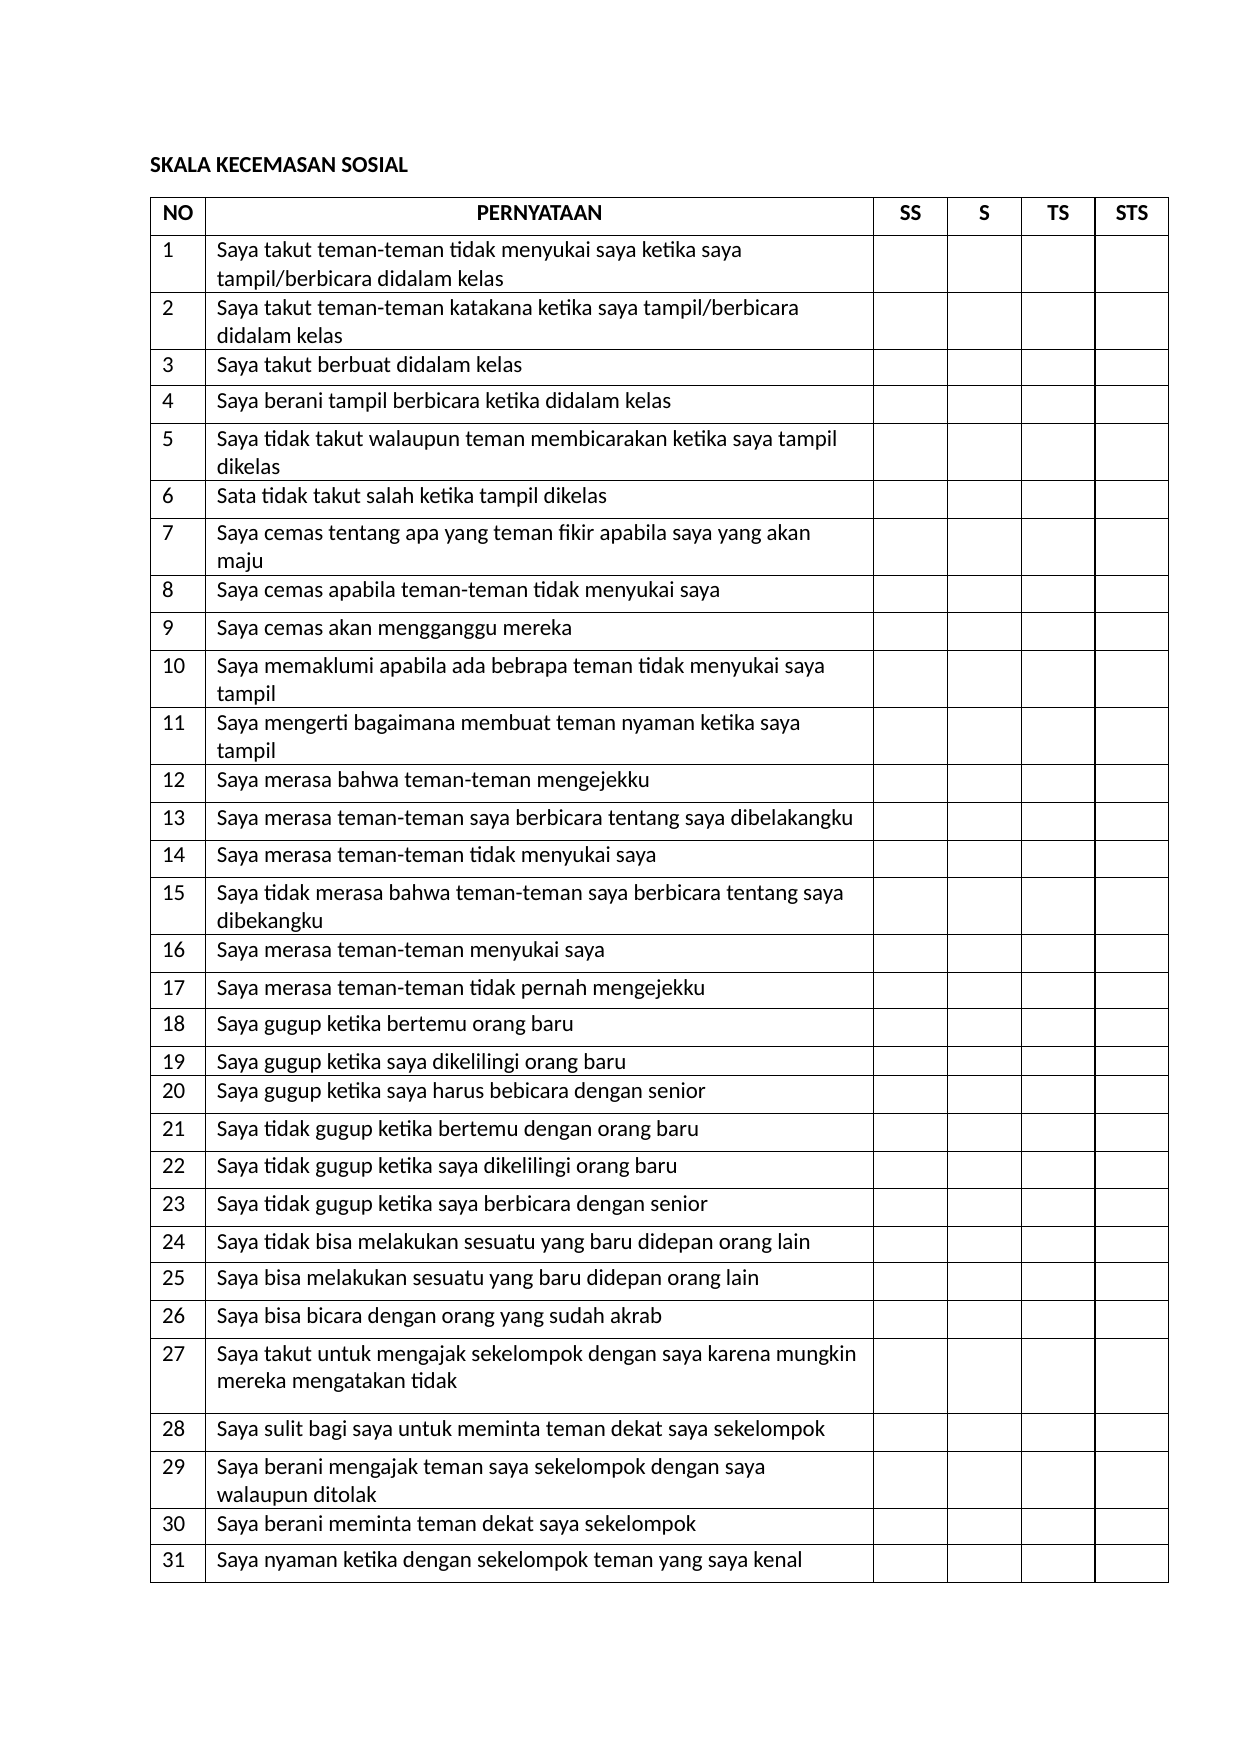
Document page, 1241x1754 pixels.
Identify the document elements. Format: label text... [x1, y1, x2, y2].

table_cell [948, 613, 1021, 650]
table_cell [1022, 1152, 1094, 1188]
table_cell Saya memaklumi apabila ada bebrapa teman tidak menyukai saya tampil [206, 651, 873, 707]
table_cell Saya cemas akan mengganggu mereka [206, 613, 873, 650]
table_header STS [1096, 198, 1168, 234]
table_cell 13 [151, 803, 205, 839]
table_cell [1096, 1509, 1168, 1544]
table_cell Saya mengerti bagaimana membuat teman nyaman ketika saya tampil [206, 708, 873, 764]
table_cell [1096, 1047, 1168, 1075]
table_cell [874, 1009, 947, 1046]
table_cell [874, 651, 947, 707]
table_cell [948, 1047, 1021, 1075]
table_cell [948, 424, 1021, 480]
table_cell [948, 1339, 1021, 1413]
table_cell [1022, 708, 1094, 764]
table_cell [1096, 424, 1168, 480]
table_cell Saya gugup ketika saya dikelilingi orang baru [206, 1047, 873, 1075]
table_cell [948, 1452, 1021, 1508]
table_cell 31 [151, 1545, 205, 1582]
table_header PERNYATAAN [206, 198, 873, 234]
table_cell [1022, 1076, 1094, 1113]
table_cell [874, 424, 947, 480]
table_cell [1096, 1263, 1168, 1300]
table_cell [1022, 350, 1094, 385]
table_cell [948, 765, 1021, 802]
table_cell [948, 973, 1021, 1008]
table_cell [1022, 1227, 1094, 1262]
table_cell [1096, 878, 1168, 934]
table_cell [874, 1076, 947, 1113]
table_cell [948, 1009, 1021, 1046]
table_cell [874, 1414, 947, 1451]
table_cell [874, 708, 947, 764]
table_cell [874, 1227, 947, 1262]
table_header NO [151, 198, 205, 234]
table_cell [874, 1114, 947, 1151]
table_cell Saya nyaman ketika dengan sekelompok teman yang saya kenal [206, 1545, 873, 1582]
table_cell [1096, 1545, 1168, 1582]
table_cell [1022, 1301, 1094, 1338]
table_cell Saya takut berbuat didalam kelas [206, 350, 873, 385]
table_cell 7 [151, 519, 205, 574]
table_cell Sata tidak takut salah ketika tampil dikelas [206, 481, 873, 517]
table_cell 3 [151, 350, 205, 385]
table_header TS [1022, 198, 1094, 234]
table_cell [1022, 576, 1094, 612]
table_cell Saya berani meminta teman dekat saya sekelompok [206, 1509, 873, 1544]
table_cell [1096, 1009, 1168, 1046]
table_cell Saya takut teman-teman katakana ketika saya tampil/berbicara didalam kelas [206, 293, 873, 349]
table_cell 16 [151, 935, 205, 972]
table_cell [1096, 1339, 1168, 1413]
table_cell [1096, 1301, 1168, 1338]
table_cell [1022, 1009, 1094, 1046]
table_cell [1096, 1152, 1168, 1188]
table_cell [1096, 1189, 1168, 1226]
table_cell [874, 1152, 947, 1188]
table_cell [948, 576, 1021, 612]
table_cell Saya cemas tentang apa yang teman fikir apabila saya yang akan maju [206, 519, 873, 574]
table_cell [1096, 935, 1168, 972]
table_cell [948, 293, 1021, 349]
table_cell [948, 651, 1021, 707]
table_cell 2 [151, 293, 205, 349]
table_cell [948, 1414, 1021, 1451]
table_cell 14 [151, 841, 205, 877]
table_cell [948, 935, 1021, 972]
table_cell 15 [151, 878, 205, 934]
table_cell [1096, 1114, 1168, 1151]
table_cell [948, 841, 1021, 877]
table_header SS [874, 198, 947, 234]
table_cell 27 [151, 1339, 205, 1413]
table_cell [874, 878, 947, 934]
table_cell [1096, 350, 1168, 385]
table_cell Saya gugup ketika bertemu orang baru [206, 1009, 873, 1046]
table_cell [874, 236, 947, 292]
table_cell Saya berani mengajak teman saya sekelompok dengan saya walaupun ditolak [206, 1452, 873, 1508]
table_cell [948, 878, 1021, 934]
table_cell [948, 803, 1021, 839]
table_cell Saya gugup ketika saya harus bebicara dengan senior [206, 1076, 873, 1113]
table_cell [1022, 1114, 1094, 1151]
table_cell Saya bisa melakukan sesuatu yang baru didepan orang lain [206, 1263, 873, 1300]
table_cell [1022, 1339, 1094, 1413]
table_cell [874, 1263, 947, 1300]
table_cell [1022, 1263, 1094, 1300]
table_cell Saya tidak takut walaupun teman membicarakan ketika saya tampil dikelas [206, 424, 873, 480]
table_cell [1022, 803, 1094, 839]
table_cell [1096, 576, 1168, 612]
table_cell [1022, 973, 1094, 1008]
table_cell Saya sulit bagi saya untuk meminta teman dekat saya sekelompok [206, 1414, 873, 1451]
table_cell [874, 1545, 947, 1582]
table_cell 22 [151, 1152, 205, 1188]
table_cell [948, 1509, 1021, 1544]
table_cell Saya tidak gugup ketika saya dikelilingi orang baru [206, 1152, 873, 1188]
table_cell [1022, 878, 1094, 934]
table_cell 11 [151, 708, 205, 764]
text SKALA KECEMASAN SOSIAL [150, 150, 1090, 178]
table_cell [874, 1509, 947, 1544]
table_cell [948, 1152, 1021, 1188]
table_cell [1022, 841, 1094, 877]
table_cell [1096, 651, 1168, 707]
table_cell [874, 935, 947, 972]
table_cell [874, 765, 947, 802]
table_cell [874, 613, 947, 650]
table_cell 21 [151, 1114, 205, 1151]
table_cell [1096, 386, 1168, 423]
table_cell [948, 1263, 1021, 1300]
table_cell Saya tidak merasa bahwa teman-teman saya berbicara tentang saya dibekangku [206, 878, 873, 934]
table_cell [948, 1227, 1021, 1262]
table_cell 1 [151, 236, 205, 292]
table_cell 10 [151, 651, 205, 707]
table_cell Saya merasa teman-teman tidak pernah mengejekku [206, 973, 873, 1008]
table_cell [1096, 481, 1168, 517]
table_cell Saya merasa teman-teman saya berbicara tentang saya dibelakangku [206, 803, 873, 839]
table_cell Saya takut teman-teman tidak menyukai saya ketika saya tampil/berbicara didalam kelas [206, 236, 873, 292]
table_cell [948, 386, 1021, 423]
table_cell [1096, 1227, 1168, 1262]
table_cell [948, 1076, 1021, 1113]
table_cell [948, 1189, 1021, 1226]
table_cell 26 [151, 1301, 205, 1338]
table_cell [1022, 519, 1094, 574]
table_cell [948, 519, 1021, 574]
table_cell [1096, 613, 1168, 650]
table_cell 4 [151, 386, 205, 423]
table_cell [1022, 1414, 1094, 1451]
table_cell [1022, 1189, 1094, 1226]
table_cell [874, 1047, 947, 1075]
table_cell 29 [151, 1452, 205, 1508]
table_cell [874, 1301, 947, 1338]
table_cell [948, 236, 1021, 292]
table_cell Saya bisa bicara dengan orang yang sudah akrab [206, 1301, 873, 1338]
table_cell [948, 1114, 1021, 1151]
table_cell Saya tidak bisa melakukan sesuatu yang baru didepan orang lain [206, 1227, 873, 1262]
table_cell [1096, 236, 1168, 292]
table_cell [874, 519, 947, 574]
table_cell [1022, 481, 1094, 517]
table_cell Saya merasa teman-teman tidak menyukai saya [206, 841, 873, 877]
table_cell [1096, 973, 1168, 1008]
table_cell [1022, 236, 1094, 292]
table_cell 28 [151, 1414, 205, 1451]
table_cell Saya cemas apabila teman-teman tidak menyukai saya [206, 576, 873, 612]
table_cell 20 [151, 1076, 205, 1113]
table_header S [948, 198, 1021, 234]
table_cell [1096, 841, 1168, 877]
table_cell [874, 1339, 947, 1413]
table_cell [1096, 708, 1168, 764]
table_cell 5 [151, 424, 205, 480]
table_cell [874, 293, 947, 349]
table_cell [874, 386, 947, 423]
table_cell [1022, 613, 1094, 650]
table_cell [1022, 1452, 1094, 1508]
table_cell 6 [151, 481, 205, 517]
table_cell [948, 1301, 1021, 1338]
table_cell [1022, 293, 1094, 349]
table_cell [1096, 293, 1168, 349]
table_cell [948, 708, 1021, 764]
table_cell [1096, 1414, 1168, 1451]
table_cell [1022, 1509, 1094, 1544]
table_cell [874, 481, 947, 517]
table_cell [948, 1545, 1021, 1582]
table_cell 12 [151, 765, 205, 802]
table_cell [1022, 386, 1094, 423]
table_cell Saya takut untuk mengajak sekelompok dengan saya karena mungkin mereka mengatakan tidak [206, 1339, 873, 1413]
table_cell 23 [151, 1189, 205, 1226]
table_cell 9 [151, 613, 205, 650]
table_cell Saya merasa teman-teman menyukai saya [206, 935, 873, 972]
table_cell [874, 350, 947, 385]
table_cell [1096, 519, 1168, 574]
table_cell Saya berani tampil berbicara ketika didalam kelas [206, 386, 873, 423]
table_cell [1096, 765, 1168, 802]
table_cell [1022, 765, 1094, 802]
table_cell 24 [151, 1227, 205, 1262]
table_cell [1096, 1452, 1168, 1508]
table_cell Saya tidak gugup ketika bertemu dengan orang baru [206, 1114, 873, 1151]
table_cell [874, 576, 947, 612]
table_cell [948, 350, 1021, 385]
table_cell 8 [151, 576, 205, 612]
table_cell [1022, 1047, 1094, 1075]
table_cell [1096, 803, 1168, 839]
table_cell [874, 1452, 947, 1508]
table_cell 18 [151, 1009, 205, 1046]
table_cell 19 [151, 1047, 205, 1075]
table_cell [1022, 424, 1094, 480]
table_cell [874, 803, 947, 839]
table_cell [1022, 935, 1094, 972]
table_cell 17 [151, 973, 205, 1008]
table_cell Saya tidak gugup ketika saya berbicara dengan senior [206, 1189, 873, 1226]
table_cell [948, 481, 1021, 517]
table_cell Saya merasa bahwa teman-teman mengejekku [206, 765, 873, 802]
table_cell 25 [151, 1263, 205, 1300]
table_cell [874, 841, 947, 877]
table_cell [1022, 651, 1094, 707]
table_cell [874, 1189, 947, 1226]
table_cell [1022, 1545, 1094, 1582]
table_cell 30 [151, 1509, 205, 1544]
table_cell [874, 973, 947, 1008]
table_cell [1096, 1076, 1168, 1113]
